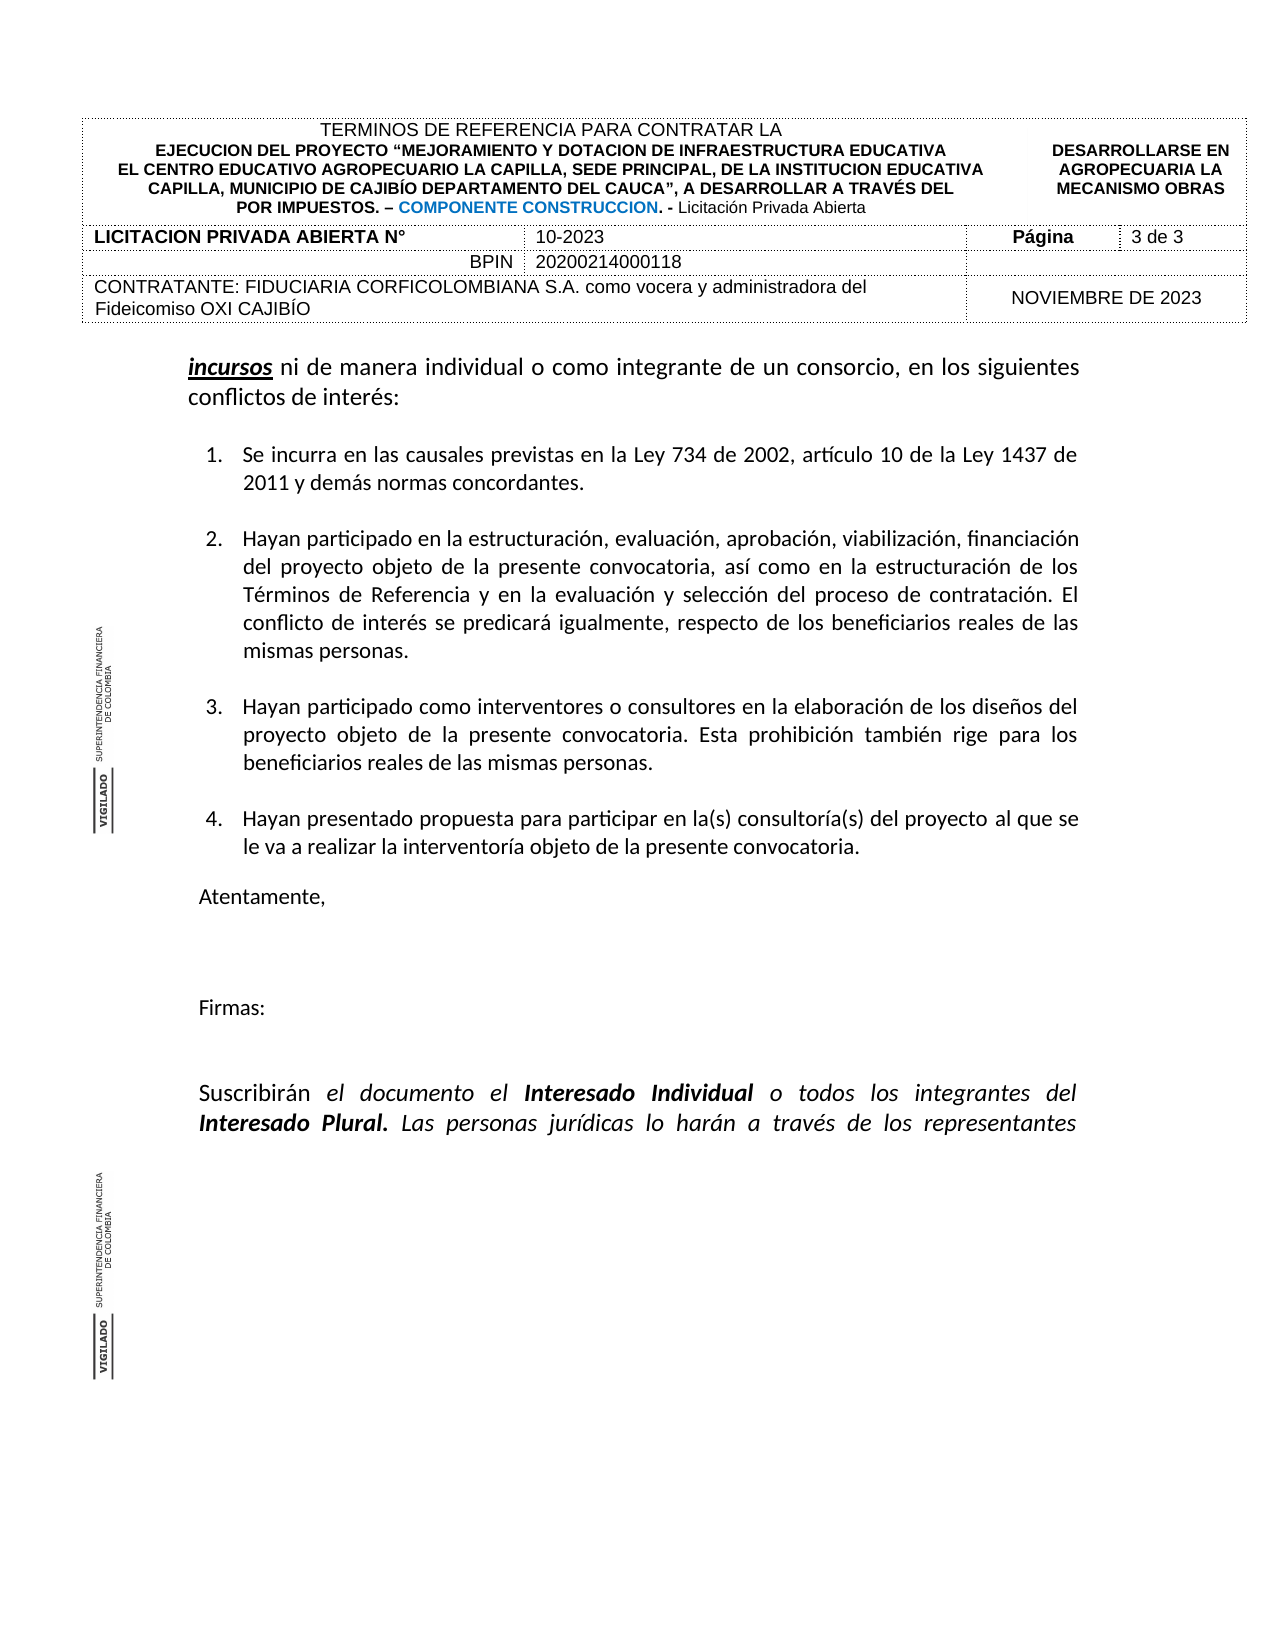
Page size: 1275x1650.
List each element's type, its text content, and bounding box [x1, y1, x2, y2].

subtitle Suscribirán el documento el Interesado Individual o todos los integrantes del Interesado Plural. Las personas jurídicas lo harán a través de los representantes legales acreditados dentro de los documentos de existencia y representación legal y/o poderes conferidos y allegados a la presente Convocatoria [198, 1077, 1080, 1138]
list Hayan participado como interventores o consultores en la elaboración de los diseños del proyecto objeto de la presente convocatoria. Esta prohibición también rige para los beneficiarios reales de las mismas personas. [205, 692, 1080, 776]
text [188, 351, 1080, 412]
text Firmas: [198, 993, 1264, 1021]
list Hayan presentado propuesta para participar en la(s) consultoría(s) del proyecto al que se le va a realizar la interventoría objeto de la presente convocatoria. [205, 804, 1079, 860]
picture [91, 626, 114, 834]
text Atentamente, [198, 882, 1264, 910]
list Hayan participado en la estructuración, evaluación, aprobación, viabilización, financiación del proyecto objeto de la presente convocatoria, así como en la estructuración de los Términos de Referencia y en la evaluación y selección del proceso de contratación. El conflicto de interés se predicará igualmente, respecto de los beneficiarios reales de las mismas personas. [205, 524, 1080, 664]
picture [91, 1171, 114, 1380]
list Se incurra en las causales previstas en la Ley 734 de 2002, artículo 10 de la Ley 1437 de 2011 y demás normas concordantes. [205, 440, 1079, 496]
